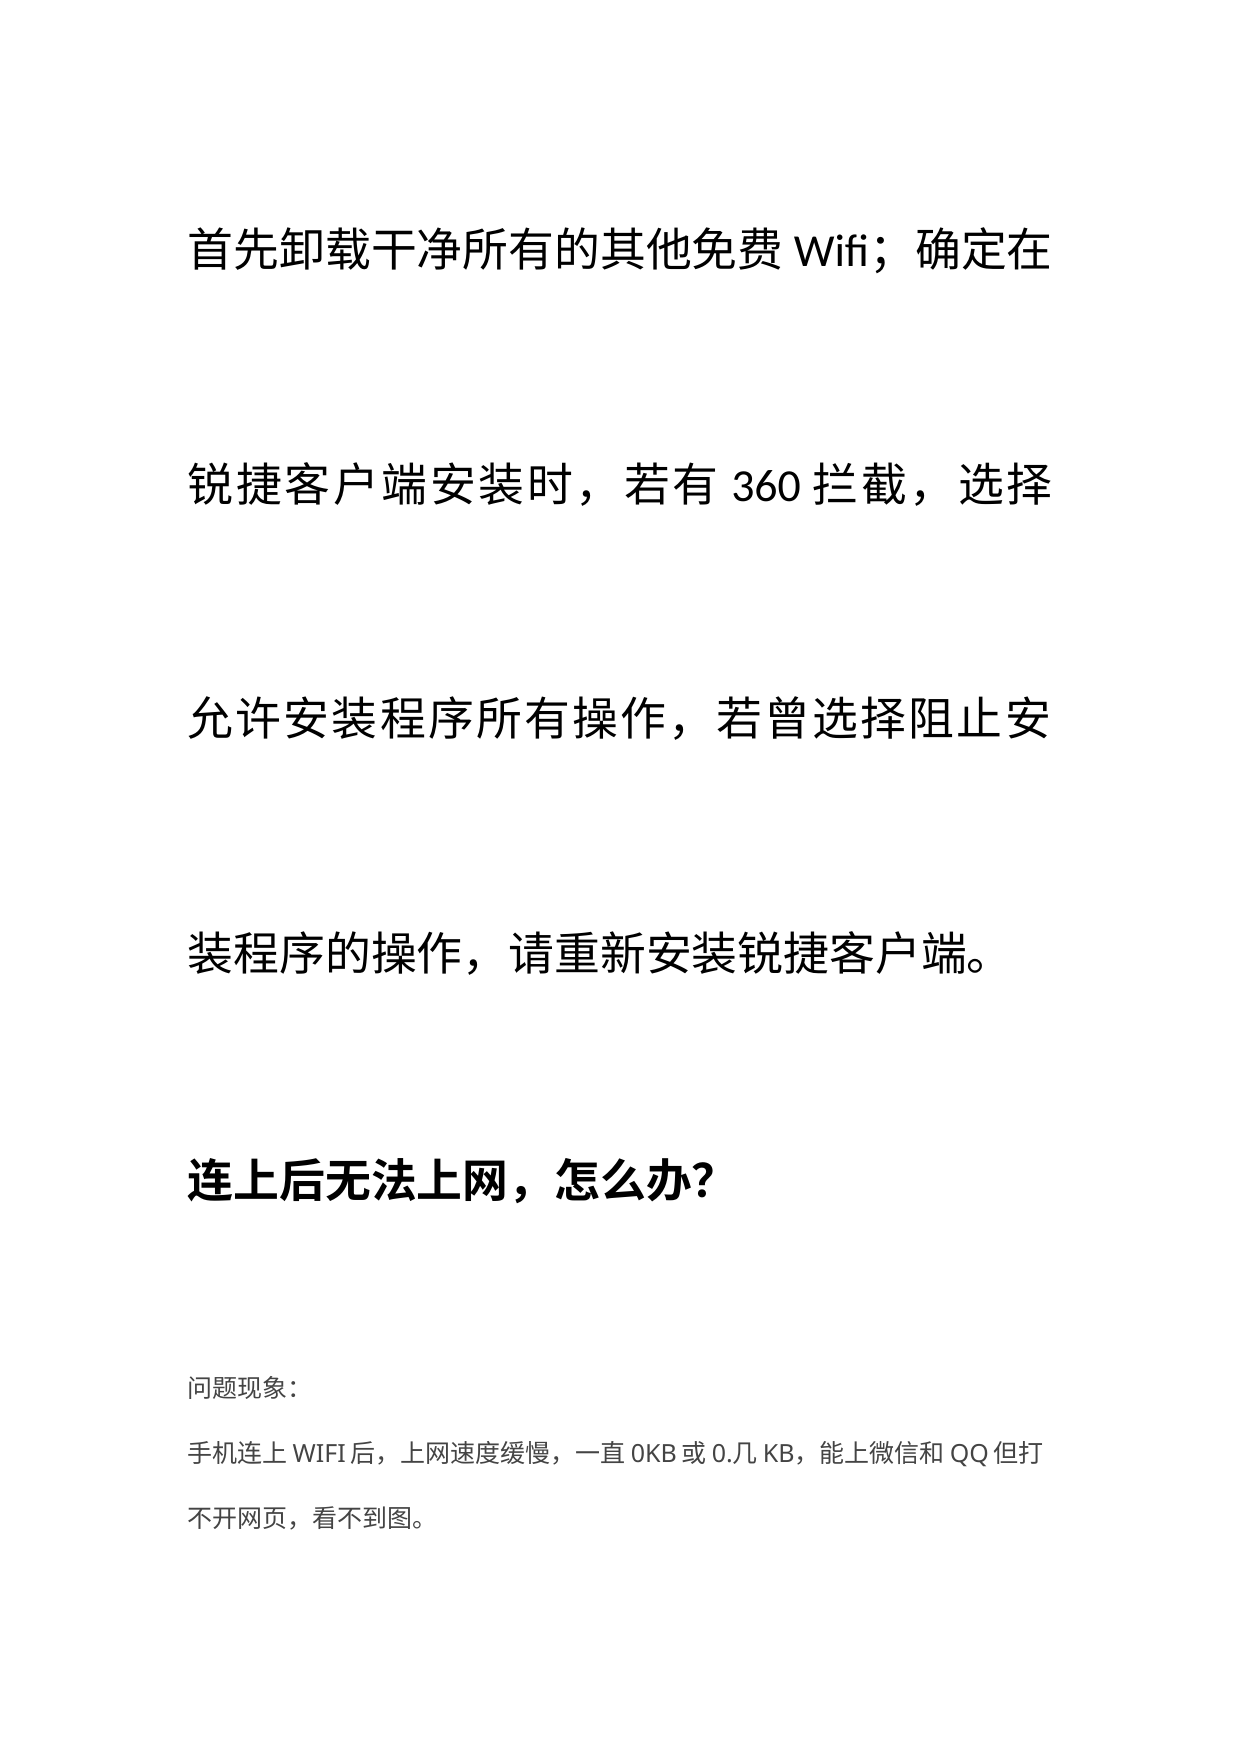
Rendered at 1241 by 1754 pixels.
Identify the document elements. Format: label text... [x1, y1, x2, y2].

text 手机连上WIFI后，上网速度缓慢，一直0KB或0.几KB，能上微信和QQ但打不开网页，看不到图。 [187, 1419, 1053, 1549]
subtitle 首先卸载干净所有的其他免费Wifi；确定在锐捷客户端安装时，若有360拦截，选择允许安装程序所有操作，若曾选择阻止安装程序的操作，请重新安装锐捷客户端。 [187, 197, 1053, 999]
text 问题现象： [187, 1354, 1053, 1419]
subtitle 连上后无法上网，怎么办？ [187, 1128, 1053, 1226]
